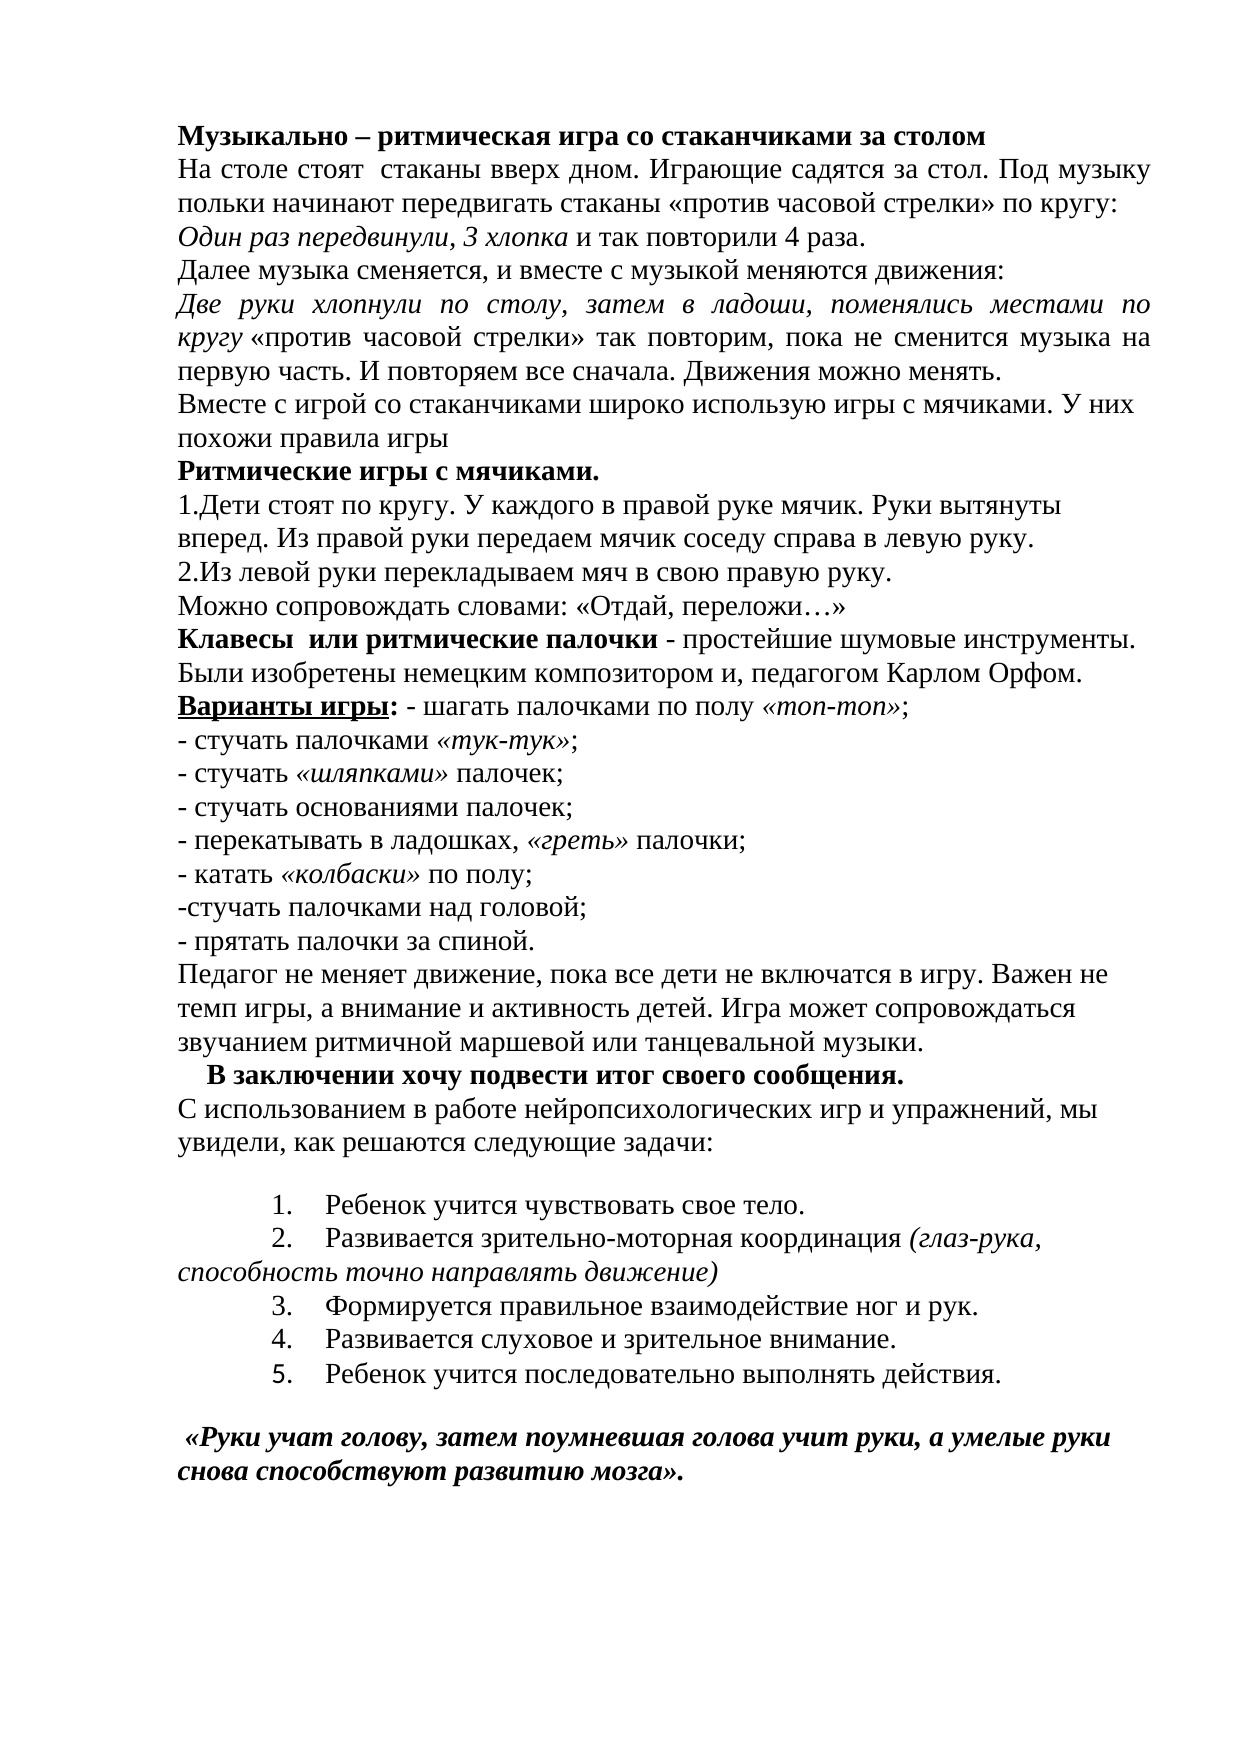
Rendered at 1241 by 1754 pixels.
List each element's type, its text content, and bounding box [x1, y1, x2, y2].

text Ритмические игры с мячиками. [177, 453, 1152, 487]
text Педагог не меняет движение, пока все дети не включатся в игру. Важен не темп игры, а внимание и активность детей. Игра может сопровождаться звучанием ритмичной маршевой или танцевальной музыки. [177, 957, 1152, 1057]
text Варианты игры: - шагать палочками по полу «топ-топ»; [177, 688, 1152, 722]
text Клавесы или ритмические палочки - простейшие шумовые инструменты. Были изобретены немецким композитором и, педагогом Карлом Орфом. [177, 621, 1152, 688]
text На столе стоят стаканы вверх дном. Играющие садятся за стол. Под музыку польки начинают передвигать стаканы «против часовой стрелки» по кругу: [177, 152, 1152, 219]
text - стучать основаниями палочек; [177, 789, 1152, 822]
text Можно сопровождать словами: «Отдай, переложи…» [177, 588, 1152, 621]
text - прятать палочки за спиной. [177, 923, 1152, 957]
text -стучать палочками над головой; [177, 889, 1152, 923]
text Далее музыка сменяется, и вместе с музыкой меняются движения: [177, 252, 1152, 286]
list Ребенок учится чувствовать свое тело. [177, 1187, 1152, 1221]
text Музыкально – ритмическая игра со стаканчиками за столом [177, 118, 1152, 152]
text В заключении хочу подвести итог своего сообщения. [177, 1057, 1152, 1091]
list Ребенок учится последовательно выполнять действия. [177, 1355, 1152, 1390]
text Две руки хлопнули по столу, затем в ладоши, поменялись местами по кругу «против часовой стрелки» так повторим, пока не сменится музыка на первую часть. И повторяем все сначала. Движения можно менять. [177, 286, 1152, 386]
text Вместе с игрой со стаканчиками широко использую игры с мячиками. У них похожи правила игры [177, 386, 1152, 453]
text - перекатывать в ладошках, «греть» палочки; [177, 822, 1152, 856]
text 1.Дети стоят по кругу. У каждого в правой руке мячик. Руки вытянуты вперед. Из правой руки передаем мячик соседу справа в левую руку. [177, 487, 1152, 554]
text Один раз передвинули, 3 хлопка и так повторили 4 раза. [177, 219, 1152, 252]
list Развивается зрительно-моторная координация (глаз-рука, способность точно направлять движение) [177, 1221, 1152, 1288]
text - стучать палочками «тук-тук»; [177, 722, 1152, 755]
text «Руки учат голову, затем поумневшая голова учит руки, а умелые руки снова способствуют развитию мозга». [177, 1419, 1152, 1487]
text - катать «колбаски» по полу; [177, 856, 1152, 889]
list Формируется правильное взаимодействие ног и рук. [177, 1288, 1152, 1321]
list Развивается слуховое и зрительное внимание. [177, 1321, 1152, 1355]
text С использованием в работе нейропсихологических игр и упражнений, мы увидели, как решаются следующие задачи: [177, 1091, 1152, 1158]
text - стучать «шляпками» палочек; [177, 755, 1152, 789]
text 2.Из левой руки перекладываем мяч в свою правую руку. [177, 554, 1152, 588]
